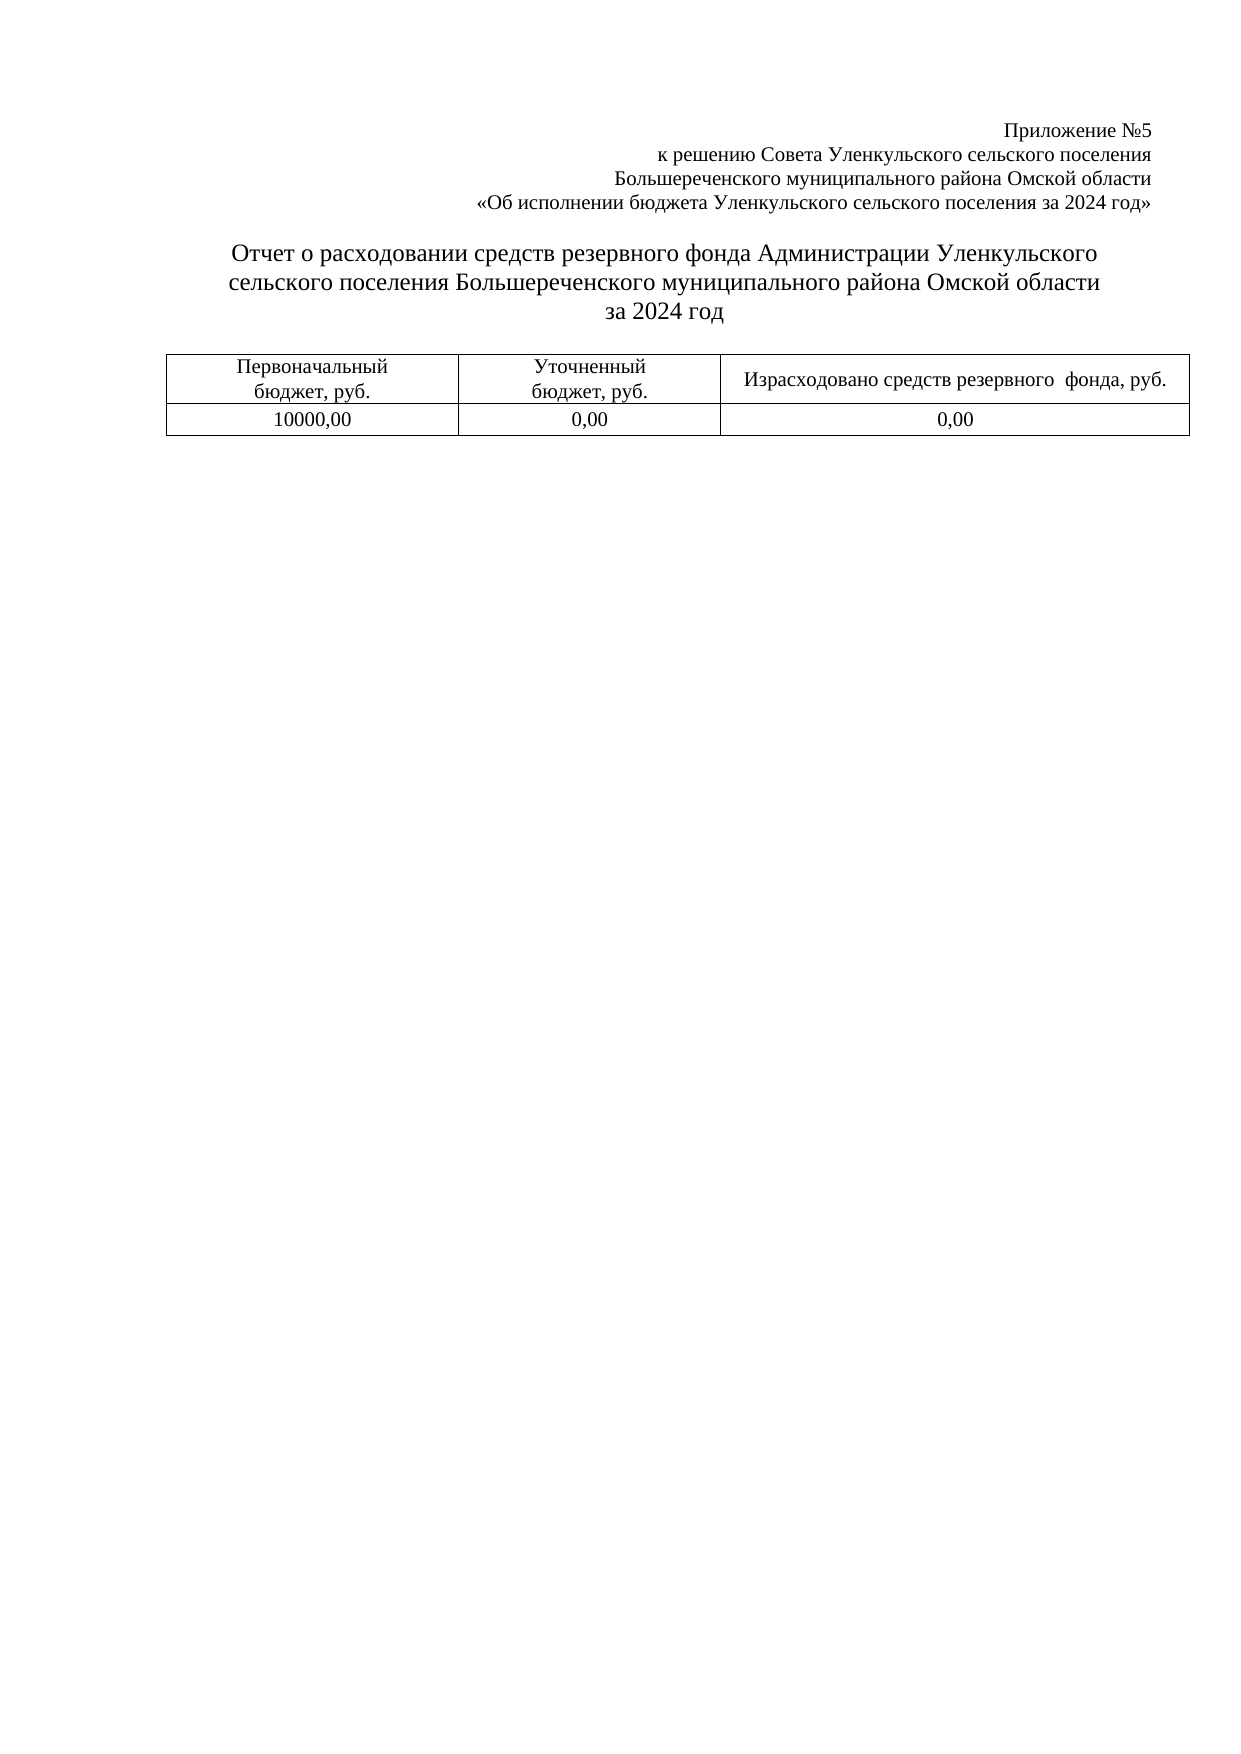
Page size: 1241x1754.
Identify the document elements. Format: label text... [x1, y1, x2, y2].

text Большереченского муниципального района Омской области [177, 166, 1152, 190]
table_header Первоначальный бюджет, руб. [167, 355, 458, 403]
table_cell 10000,00 [167, 404, 458, 435]
table_cell 0,00 [721, 404, 1189, 435]
table_header Уточненный бюджет, руб. [459, 355, 720, 403]
text к решению Совета Уленкульского сельского поселения [177, 142, 1152, 166]
table_header Израсходовано средств резервного фонда, руб. [721, 355, 1189, 403]
text Приложение №5 [177, 118, 1152, 142]
text за 2024 год [177, 296, 1152, 325]
text «Об исполнении бюджета Уленкульского сельского поселения за 2024 год» [177, 190, 1152, 214]
text Отчет о расходовании средств резервного фонда Администрации Уленкульского сельского поселения Большереченского муниципального района Омской области [177, 238, 1152, 296]
table_cell 0,00 [459, 404, 720, 435]
